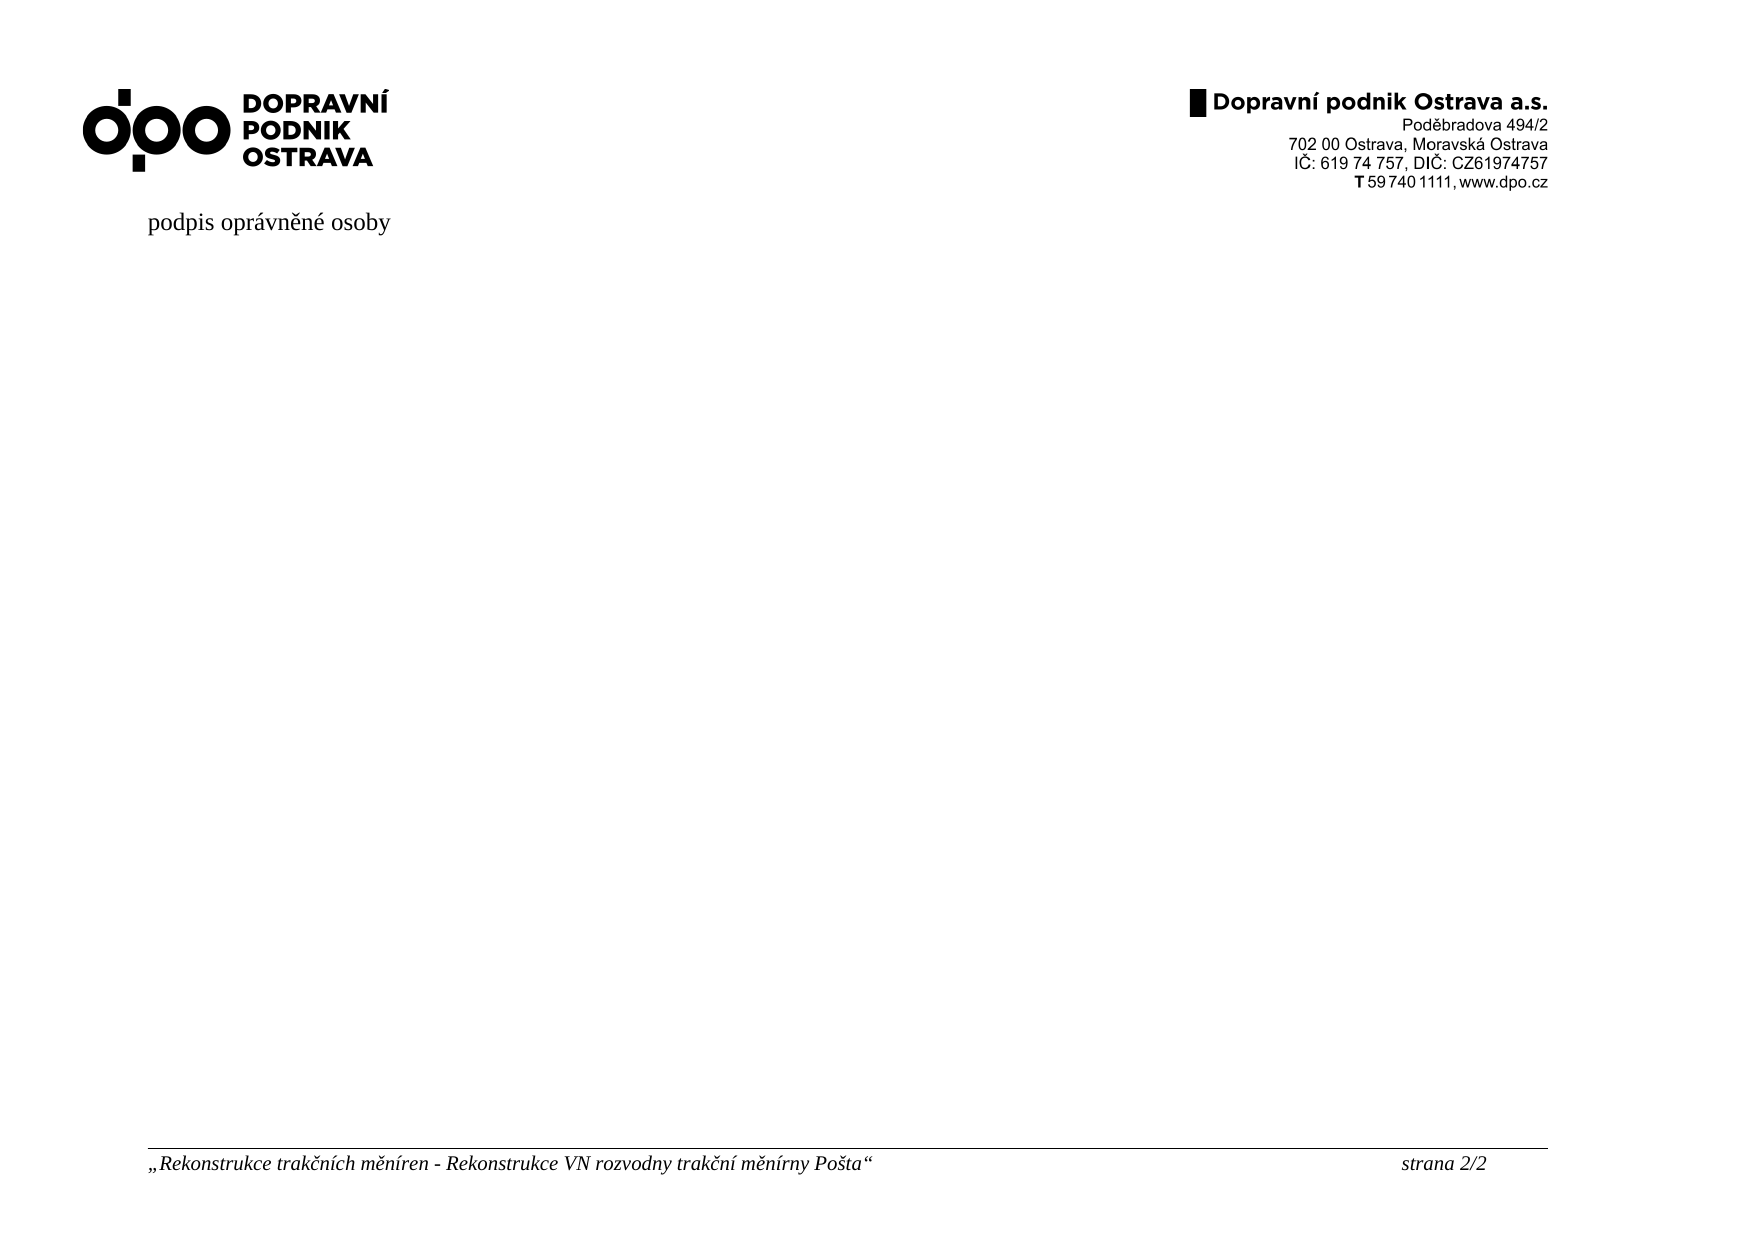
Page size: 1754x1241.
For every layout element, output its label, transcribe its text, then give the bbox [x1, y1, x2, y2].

picture [82, 89, 389, 172]
text podpis oprávněné osoby [148, 207, 1548, 235]
picture [1189, 89, 1548, 191]
